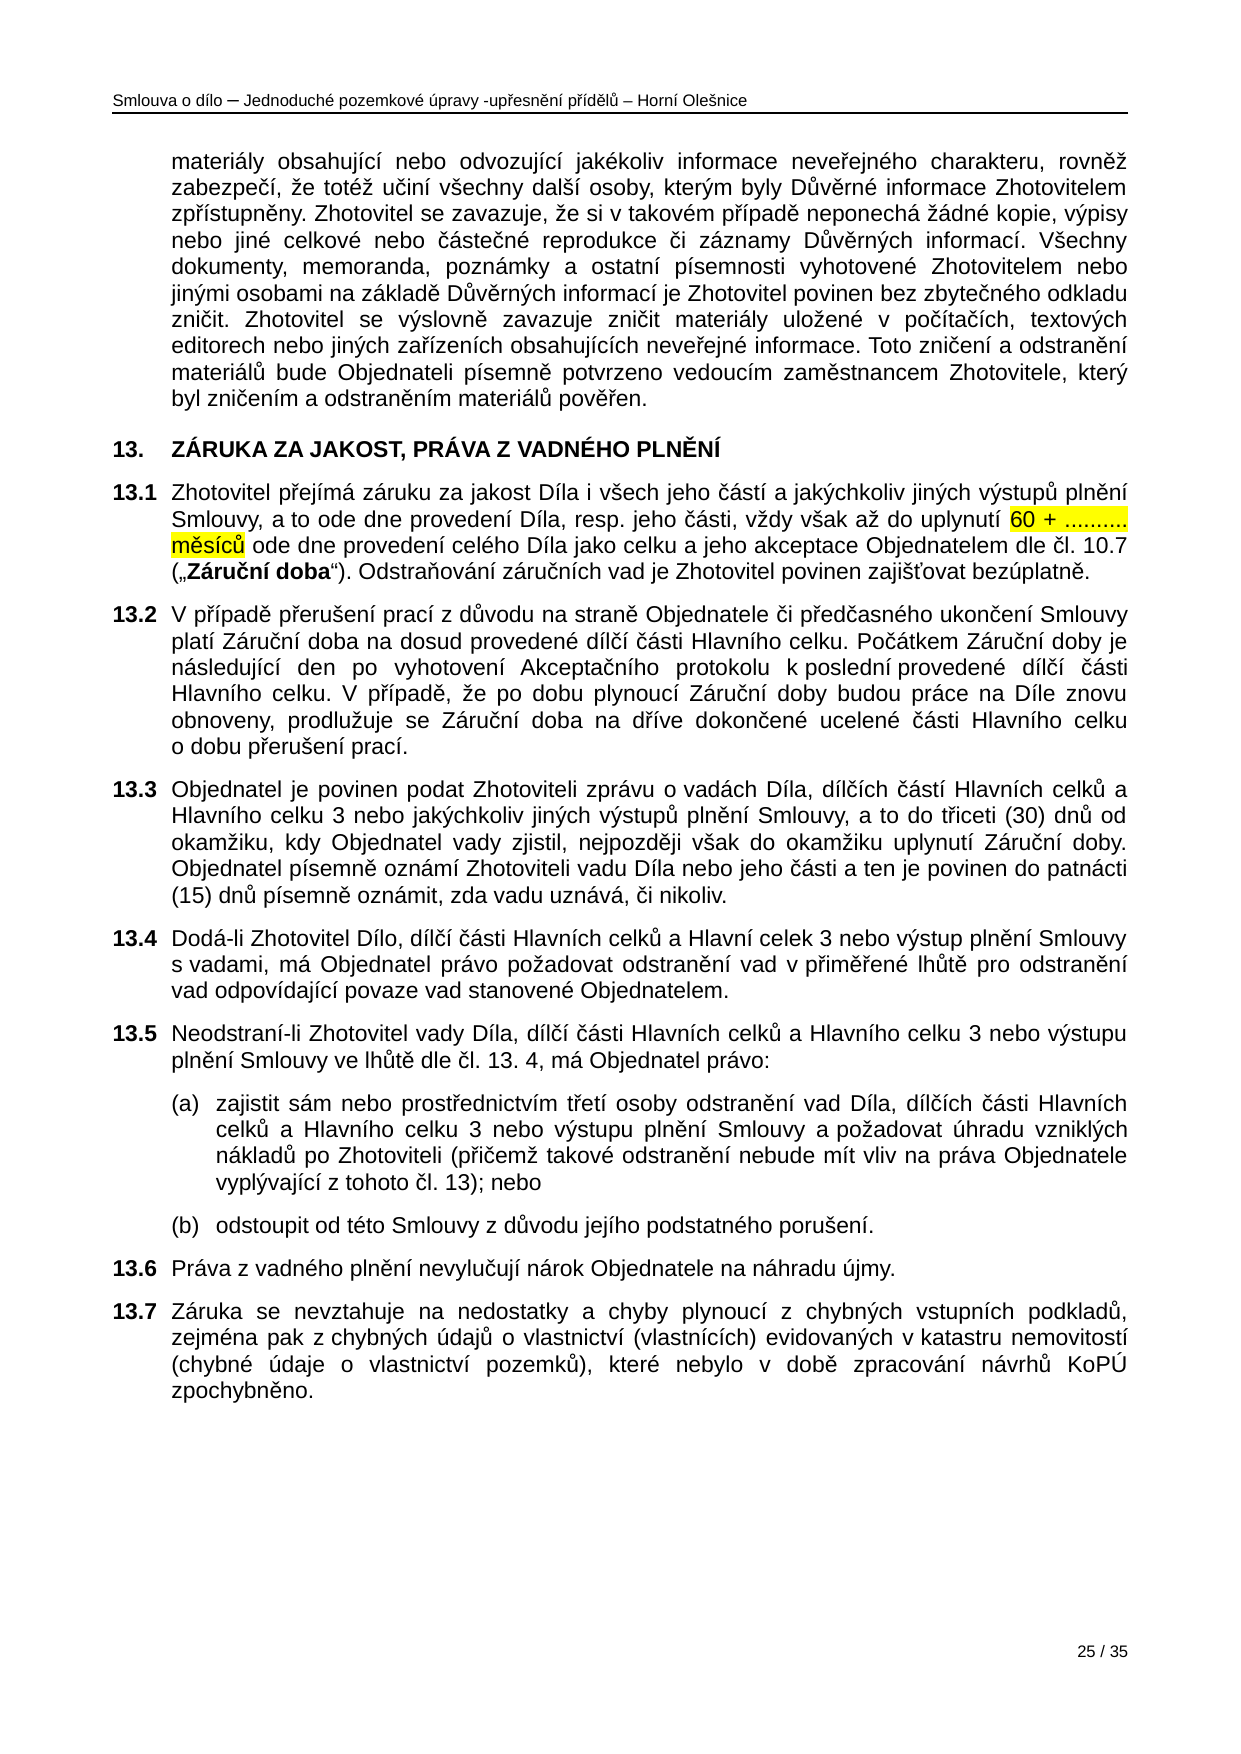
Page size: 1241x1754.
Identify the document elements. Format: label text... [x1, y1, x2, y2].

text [112, 148, 1128, 411]
list zajistit sám nebo prostřednictvím třetí osoby odstranění vad Díla, dílčích části Hlavních celků a Hlavního celku 3 nebo výstupu plnění Smlouvy a požadovat úhradu vzniklých nákladů po Zhotoviteli (přičemž takové odstranění nebude mít vliv na práva Objednatele vyplývající z tohoto čl. 13); nebo [171, 1090, 1128, 1195]
text Objednatel je povinen podat Zhotoviteli zprávu o vadách Díla, dílčích částí Hlavních celků a Hlavního celku 3 nebo jakýchkoliv jiných výstupů plnění Smlouvy, a to do třiceti (30) dnů od okamžiku, kdy Objednatel vady zjistil, nejpozději však do okamžiku uplynutí Záruční doby. Objednatel písemně oznámí Zhotoviteli vadu Díla nebo jeho části a ten je povinen do patnácti (15) dnů písemně oznámit, zda vadu uznává, či nikoliv. [112, 776, 1128, 908]
text odstoupit od této Smlouvy z důvodu jejího podstatného porušení. [171, 1212, 1128, 1238]
text Dodá-li Zhotovitel Dílo, dílčí části Hlavních celků a Hlavní celek 3 nebo výstup plnění Smlouvy s vadami, má Objednatel právo požadovat odstranění vad v přiměřené lhůtě pro odstranění vad odpovídající povaze vad stanovené Objednatelem. [112, 924, 1128, 1004]
text Záruka se nevztahuje na nedostatky a chyby plynoucí z chybných vstupních podkladů, zejména pak z chybných údajů o vlastnictví (vlastnících) evidovaných v katastru nemovitostí (chybné údaje o vlastnictví pozemků), které nebylo v době zpracování návrhů KoPÚ zpochybněno. [112, 1298, 1128, 1403]
text Práva z vadného plnění nevylučují nárok Objednatele na náhradu újmy. [112, 1255, 1128, 1281]
text Záruka za jakost, práva z vadného plnění [112, 436, 1128, 463]
text V případě přerušení prací z důvodu na straně Objednatele či předčasného ukončení Smlouvy platí Záruční doba na dosud provedené dílčí části Hlavního celku. Počátkem Záruční doby je následující den po vyhotovení Akceptačního protokolu k poslední provedené dílčí části Hlavního celku. V případě, že po dobu plynoucí Záruční doby budou práce na Díle znovu obnoveny, prodlužuje se Záruční doba na dříve dokončené ucelené části Hlavního celku o dobu přerušení prací. [112, 601, 1128, 759]
text Zhotovitel přejímá záruku za jakost Díla i všech jeho částí a jakýchkoliv jiných výstupů plnění Smlouvy, a to ode dne provedení Díla, resp. jeho části, vždy však až do uplynutí 60 + .......... měsíců ode dne provedení celého Díla jako celku a jeho akceptace Objednatelem dle čl. 10.7 („Záruční doba“). Odstraňování záručních vad je Zhotovitel povinen zajišťovat bezúplatně. [112, 479, 1128, 585]
text Neodstraní-li Zhotovitel vady Díla, dílčí části Hlavních celků a Hlavního celku 3 nebo výstupu plnění Smlouvy ve lhůtě dle čl. 13. 4, má Objednatel právo: [112, 1020, 1128, 1073]
